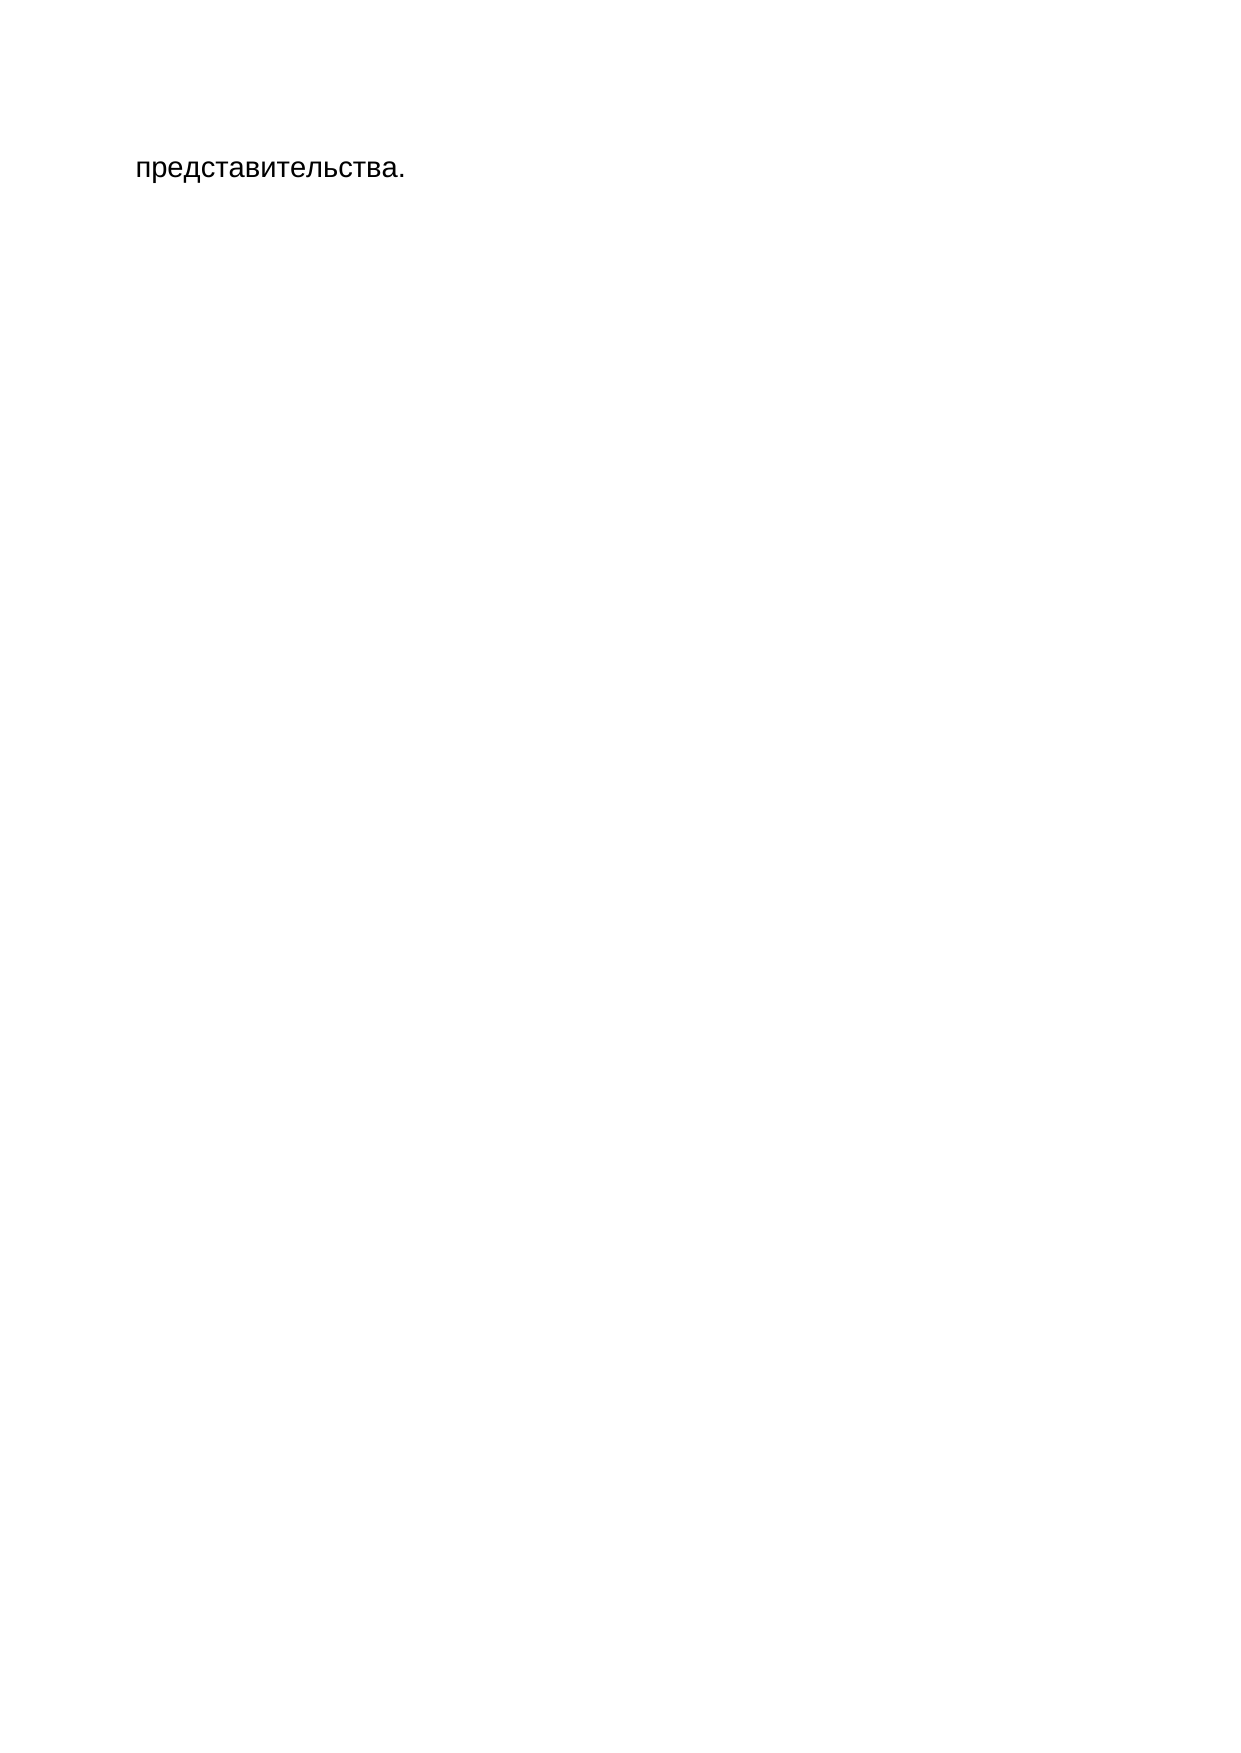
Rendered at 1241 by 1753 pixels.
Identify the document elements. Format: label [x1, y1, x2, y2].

text [135, 150, 1103, 183]
